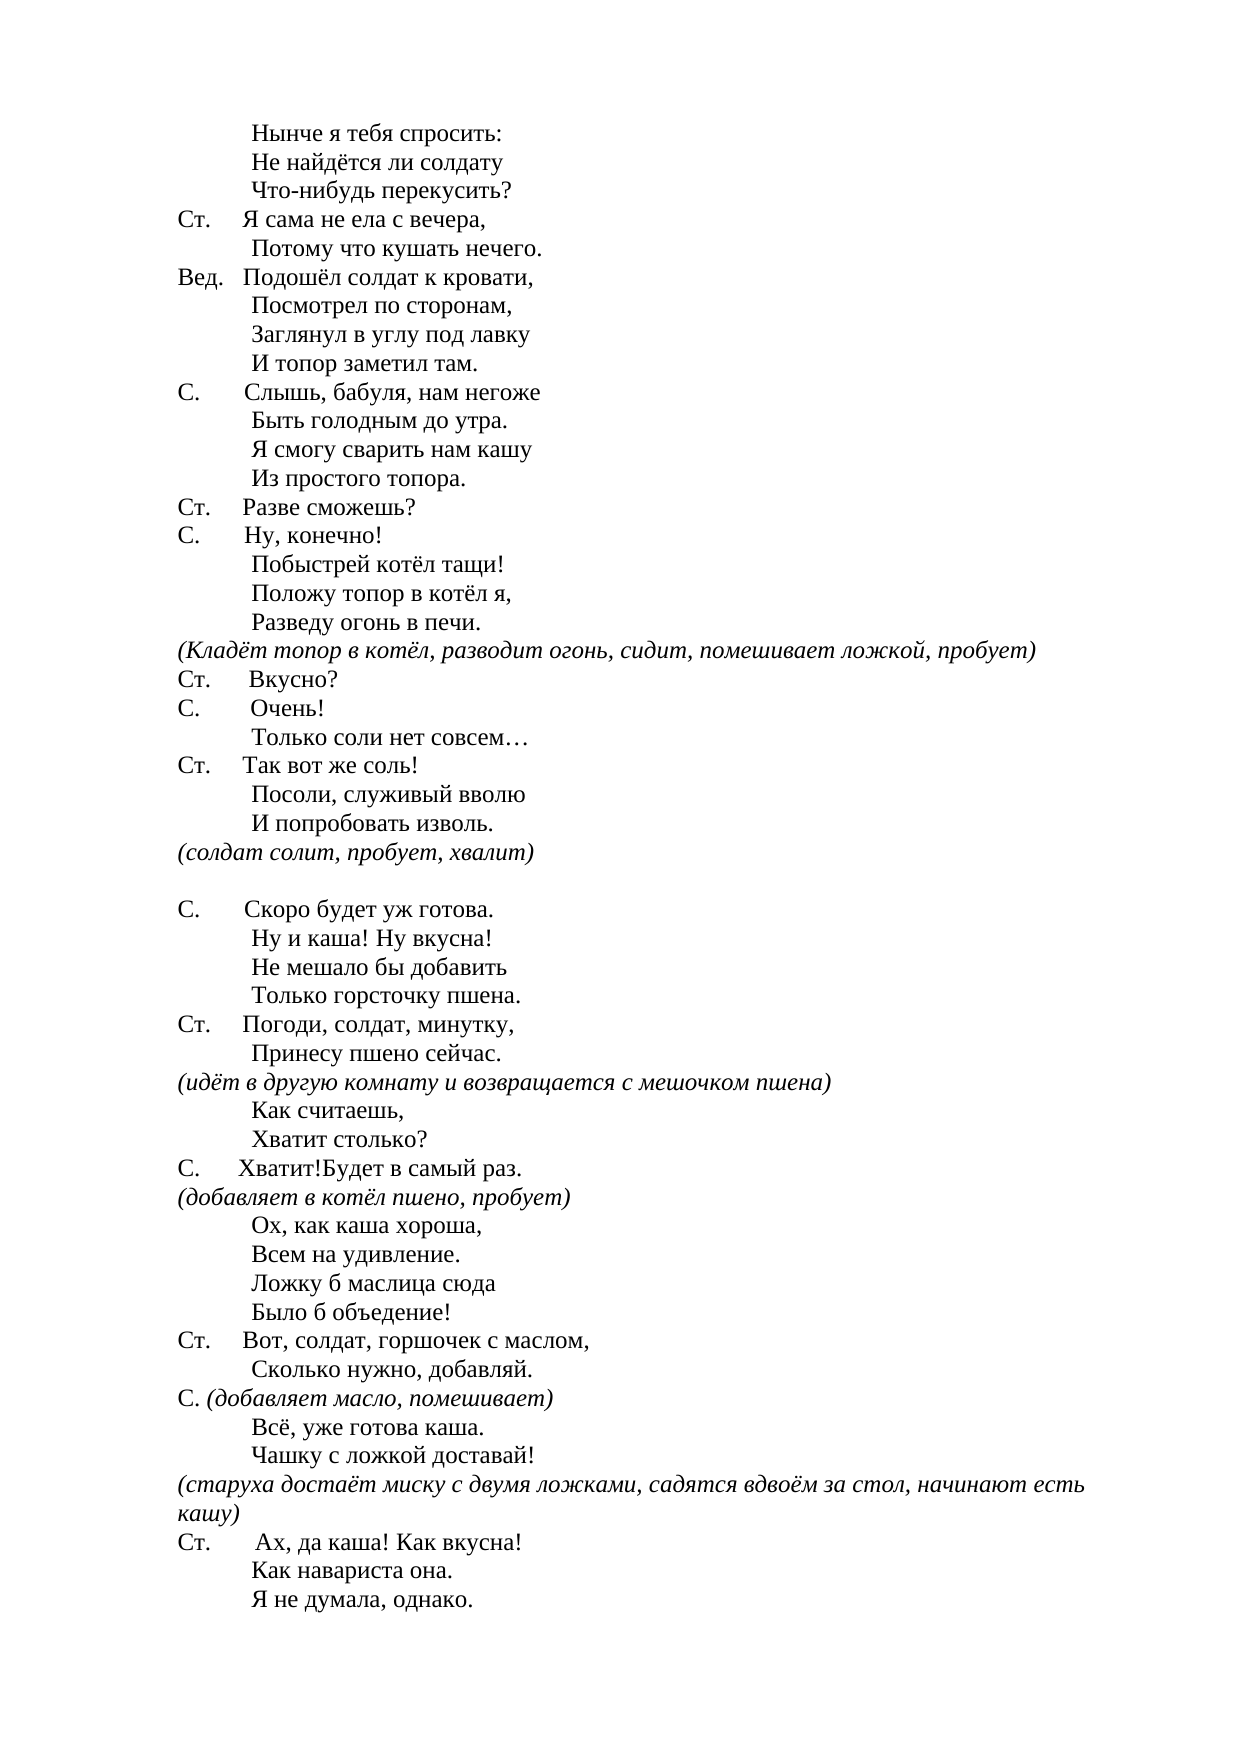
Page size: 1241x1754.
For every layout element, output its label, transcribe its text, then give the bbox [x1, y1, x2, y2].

text Быть голодным до утра. [177, 406, 1152, 434]
text Ну и каша! Ну вкусна! [177, 923, 1152, 952]
text Чашку с ложкой доставай! [177, 1441, 1152, 1469]
text Принесу пшено сейчас. [177, 1038, 1152, 1067]
text И топор заметил там. [177, 348, 1152, 377]
text Ст. Ах, да каша! Как вкусна! [177, 1527, 1152, 1556]
text С. Скоро будет уж готова. [177, 894, 1152, 923]
text С. Слышь, бабуля, нам негоже [177, 377, 1152, 406]
text Сколько нужно, добавляй. [177, 1354, 1152, 1383]
text Вед. Подошёл солдат к кровати, [177, 262, 1152, 291]
text Всё, уже готова каша. [177, 1412, 1152, 1441]
text Хватит столько? [177, 1124, 1152, 1153]
text Потому что кушать нечего. [177, 233, 1152, 262]
text И попробовать изволь. [177, 808, 1152, 837]
text Посмотрел по сторонам, [177, 291, 1152, 319]
text С. (добавляет масло, помешивает) [177, 1383, 1152, 1412]
text С. Ну, конечно! [177, 521, 1152, 549]
text Не мешало бы добавить [177, 952, 1152, 981]
text Ст. Разве сможешь? [177, 492, 1152, 521]
text Посоли, служивый вволю [177, 779, 1152, 808]
text Только соли нет совсем… [177, 722, 1152, 751]
text Как навариста она. [177, 1556, 1152, 1584]
text (солдат солит, пробует, хвалит) [177, 837, 1152, 866]
text (добавляет в котёл пшено, пробует) [177, 1182, 1152, 1211]
text (идёт в другую комнату и возвращается с мешочком пшена) [177, 1067, 1152, 1096]
text Как считаешь, [177, 1096, 1152, 1124]
text Нынче я тебя спросить: [177, 118, 1152, 147]
text Ох, как каша хороша, [177, 1211, 1152, 1239]
text Было б объедение! [177, 1297, 1152, 1326]
text Ст. Погоди, солдат, минутку, [177, 1009, 1152, 1038]
text Ложку б маслица сюда [177, 1268, 1152, 1297]
text Заглянул в углу под лавку [177, 319, 1152, 348]
text (Кладёт топор в котёл, разводит огонь, сидит, помешивает ложкой, пробует) [177, 636, 1152, 664]
text Только горсточку пшена. [177, 981, 1152, 1009]
text Я не думала, однако. [177, 1584, 1152, 1613]
text Ст. Так вот же соль! [177, 751, 1152, 779]
text С. Очень! [177, 693, 1152, 722]
text Ст. Я сама не ела с вечера, [177, 204, 1152, 233]
text Всем на удивление. [177, 1239, 1152, 1268]
text Побыстрей котёл тащи! [177, 549, 1152, 578]
text Ст. Вот, солдат, горшочек с маслом, [177, 1326, 1152, 1354]
text Из простого топора. [177, 463, 1152, 492]
text Что-нибудь перекусить? [177, 176, 1152, 204]
text Я смогу сварить нам кашу [177, 434, 1152, 463]
text Ст. Вкусно? [177, 664, 1152, 693]
text С. Хватит!Будет в самый раз. [177, 1153, 1152, 1182]
text Не найдётся ли солдату [177, 147, 1152, 176]
text Разведу огонь в печи. [177, 607, 1152, 636]
text (старуха достаёт миску с двумя ложками, садятся вдвоём за стол, начинают есть кашу) [177, 1469, 1152, 1527]
text Положу топор в котёл я, [177, 578, 1152, 607]
